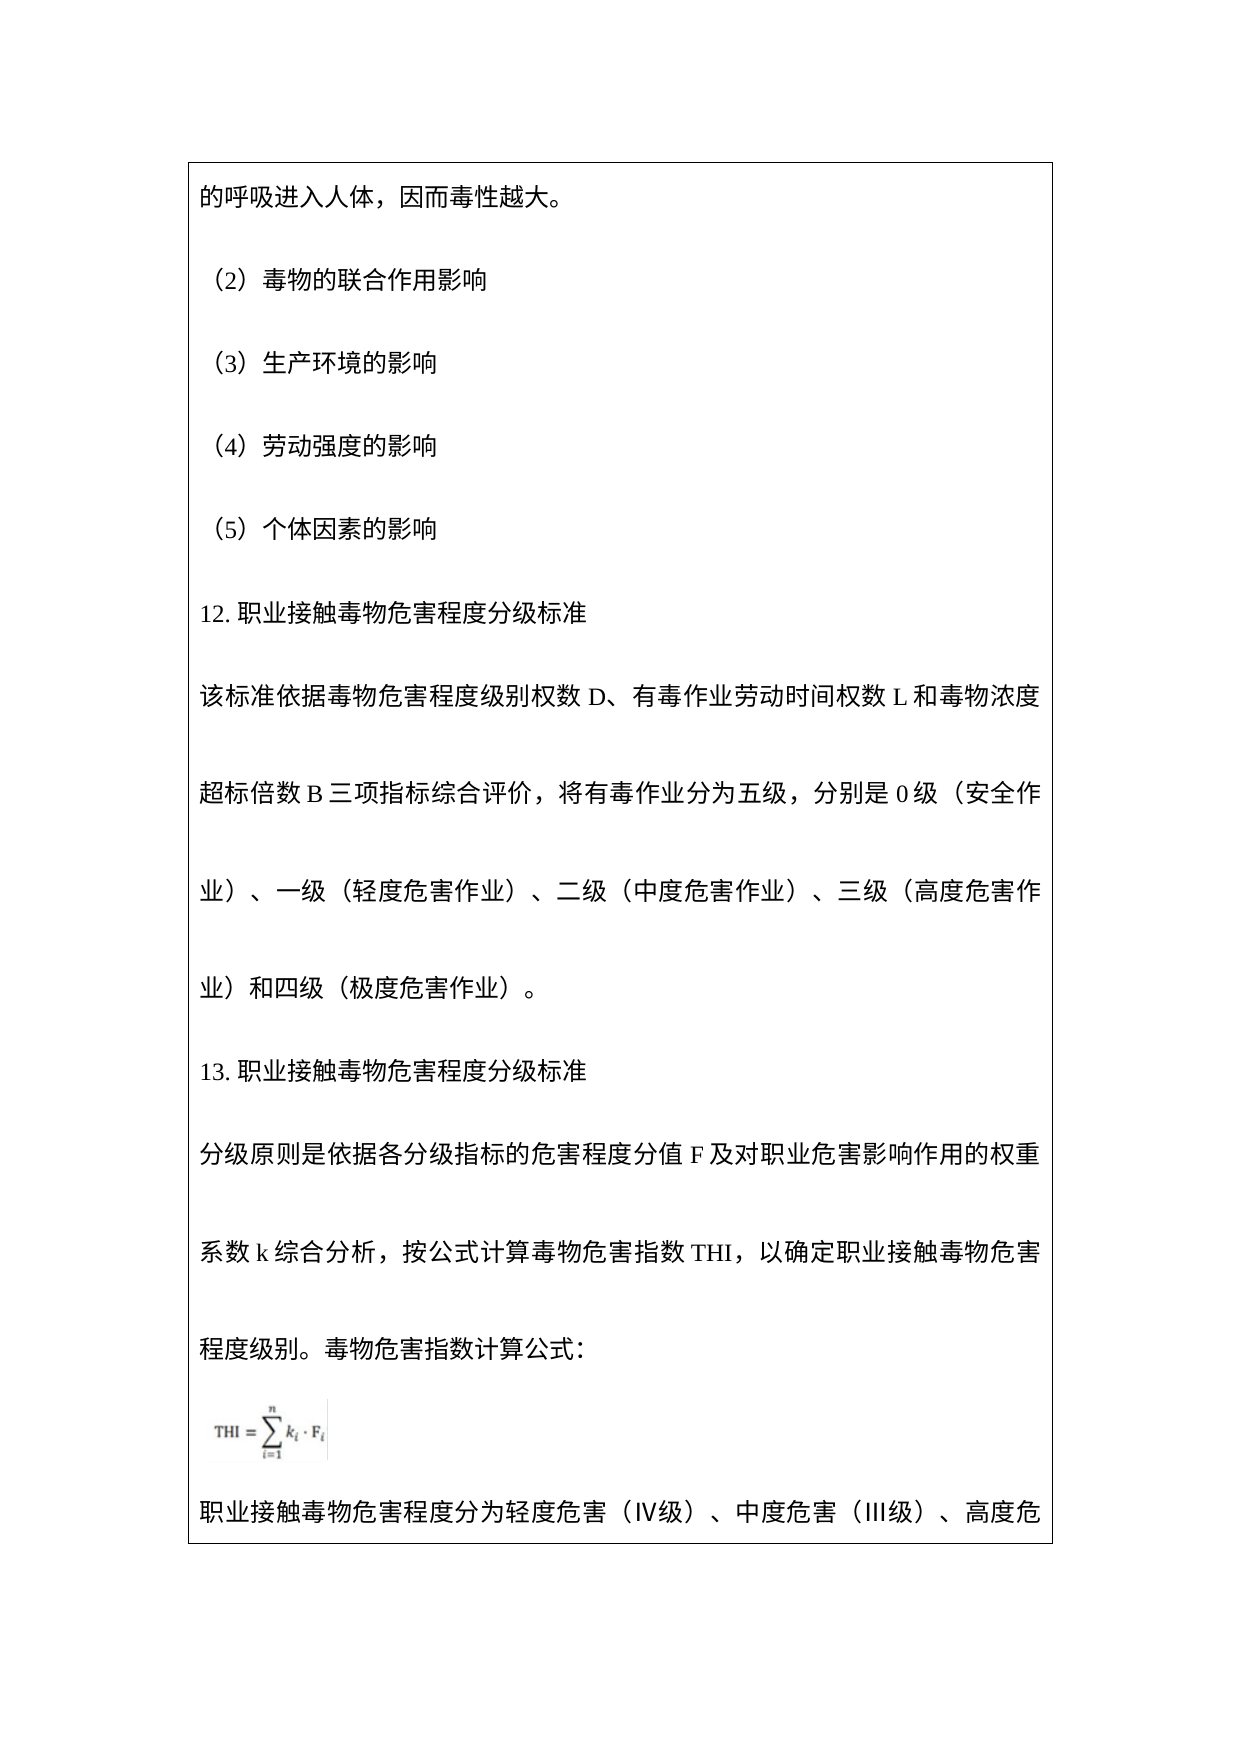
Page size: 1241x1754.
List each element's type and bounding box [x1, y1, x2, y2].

picture [205, 1399, 329, 1464]
table_cell [189, 163, 1052, 1543]
